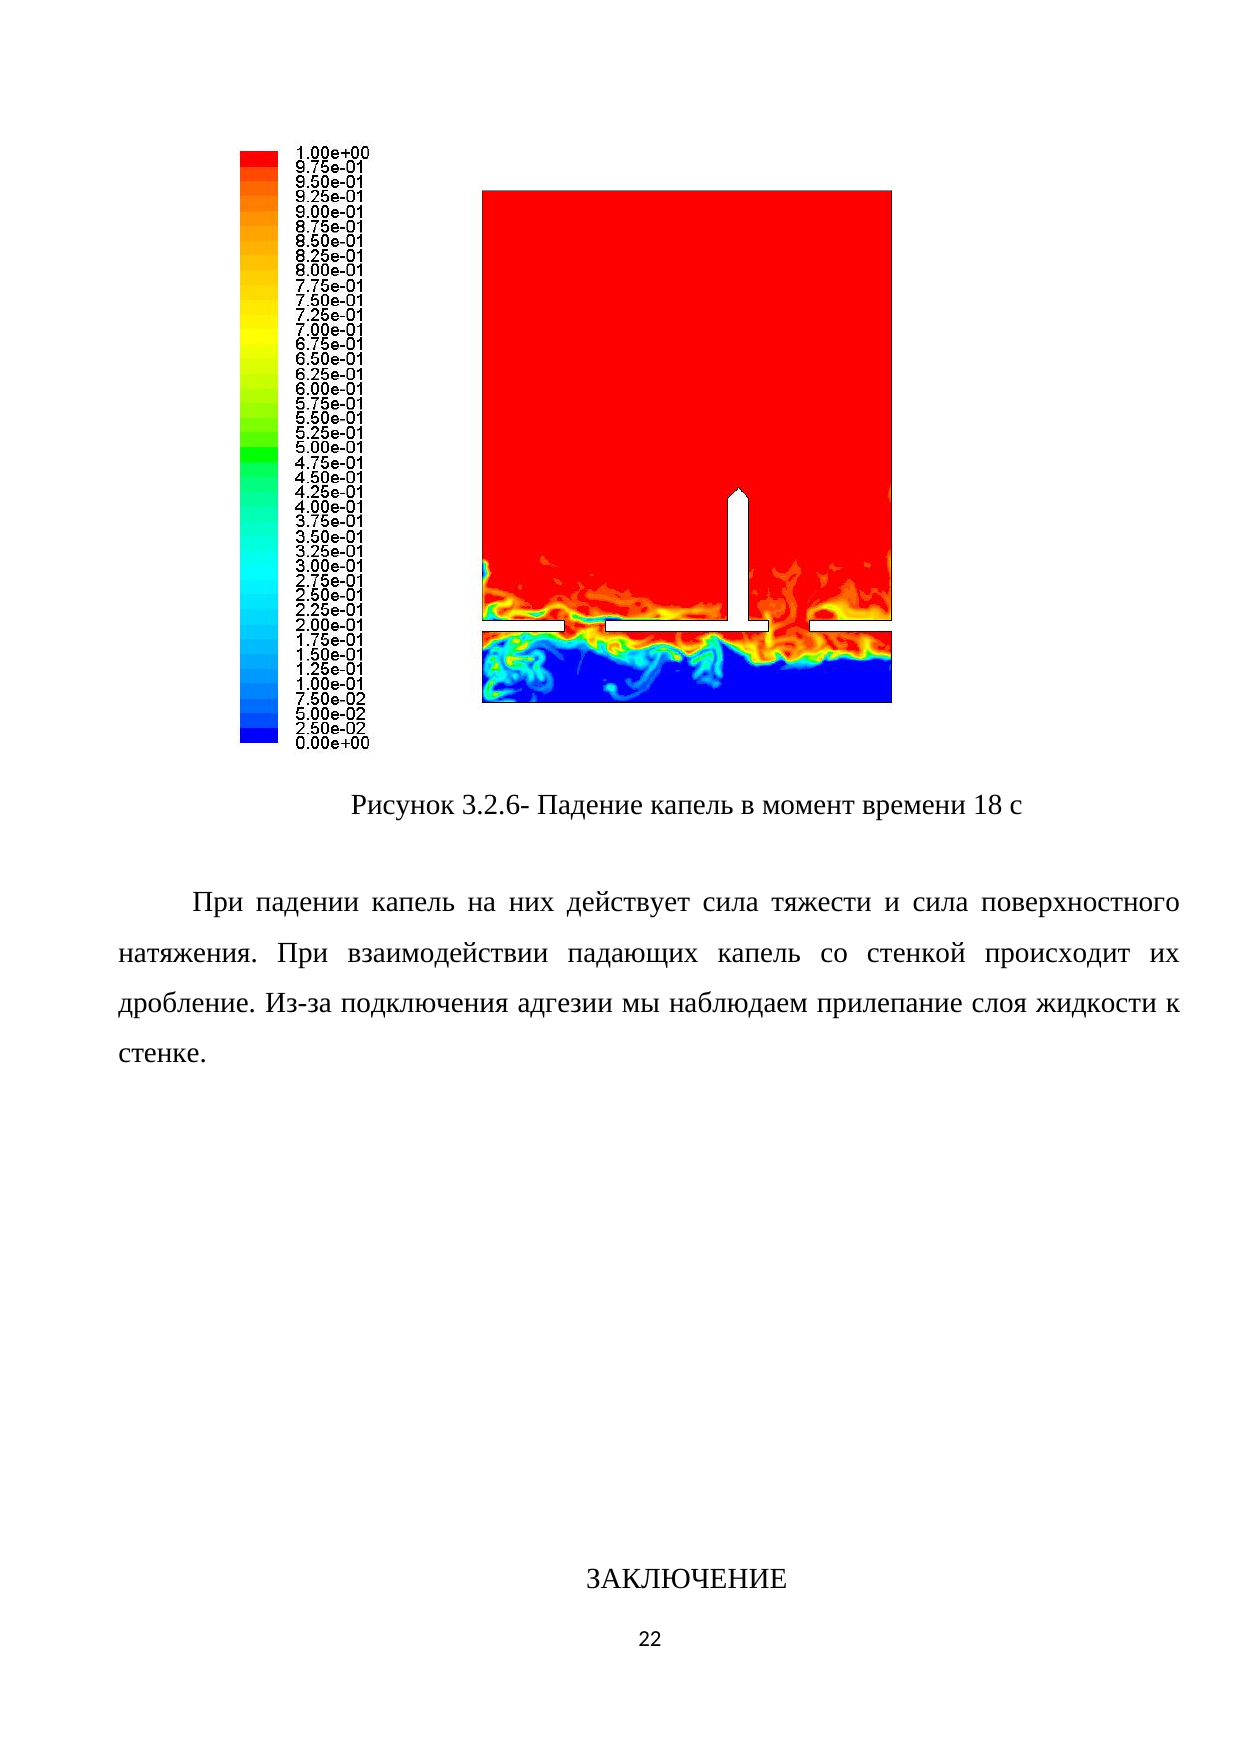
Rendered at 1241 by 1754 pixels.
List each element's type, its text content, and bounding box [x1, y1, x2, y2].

text ЗАКЛЮЧЕНИЕ [118, 1561, 1181, 1594]
picture [221, 118, 1152, 775]
text При падении капель на них действует сила тяжести и сила поверхностного натяжения. При взаимодействии падающих капель со стенкой происходит их дробление. Из-за подключения адгезии мы наблюдаем прилепание слоя жидкости к стенке. [118, 884, 1181, 1069]
table_cell Рисунок 3.2.6- Падение капель в момент времени 18 с [107, 788, 1192, 834]
table_header [107, 118, 1192, 787]
